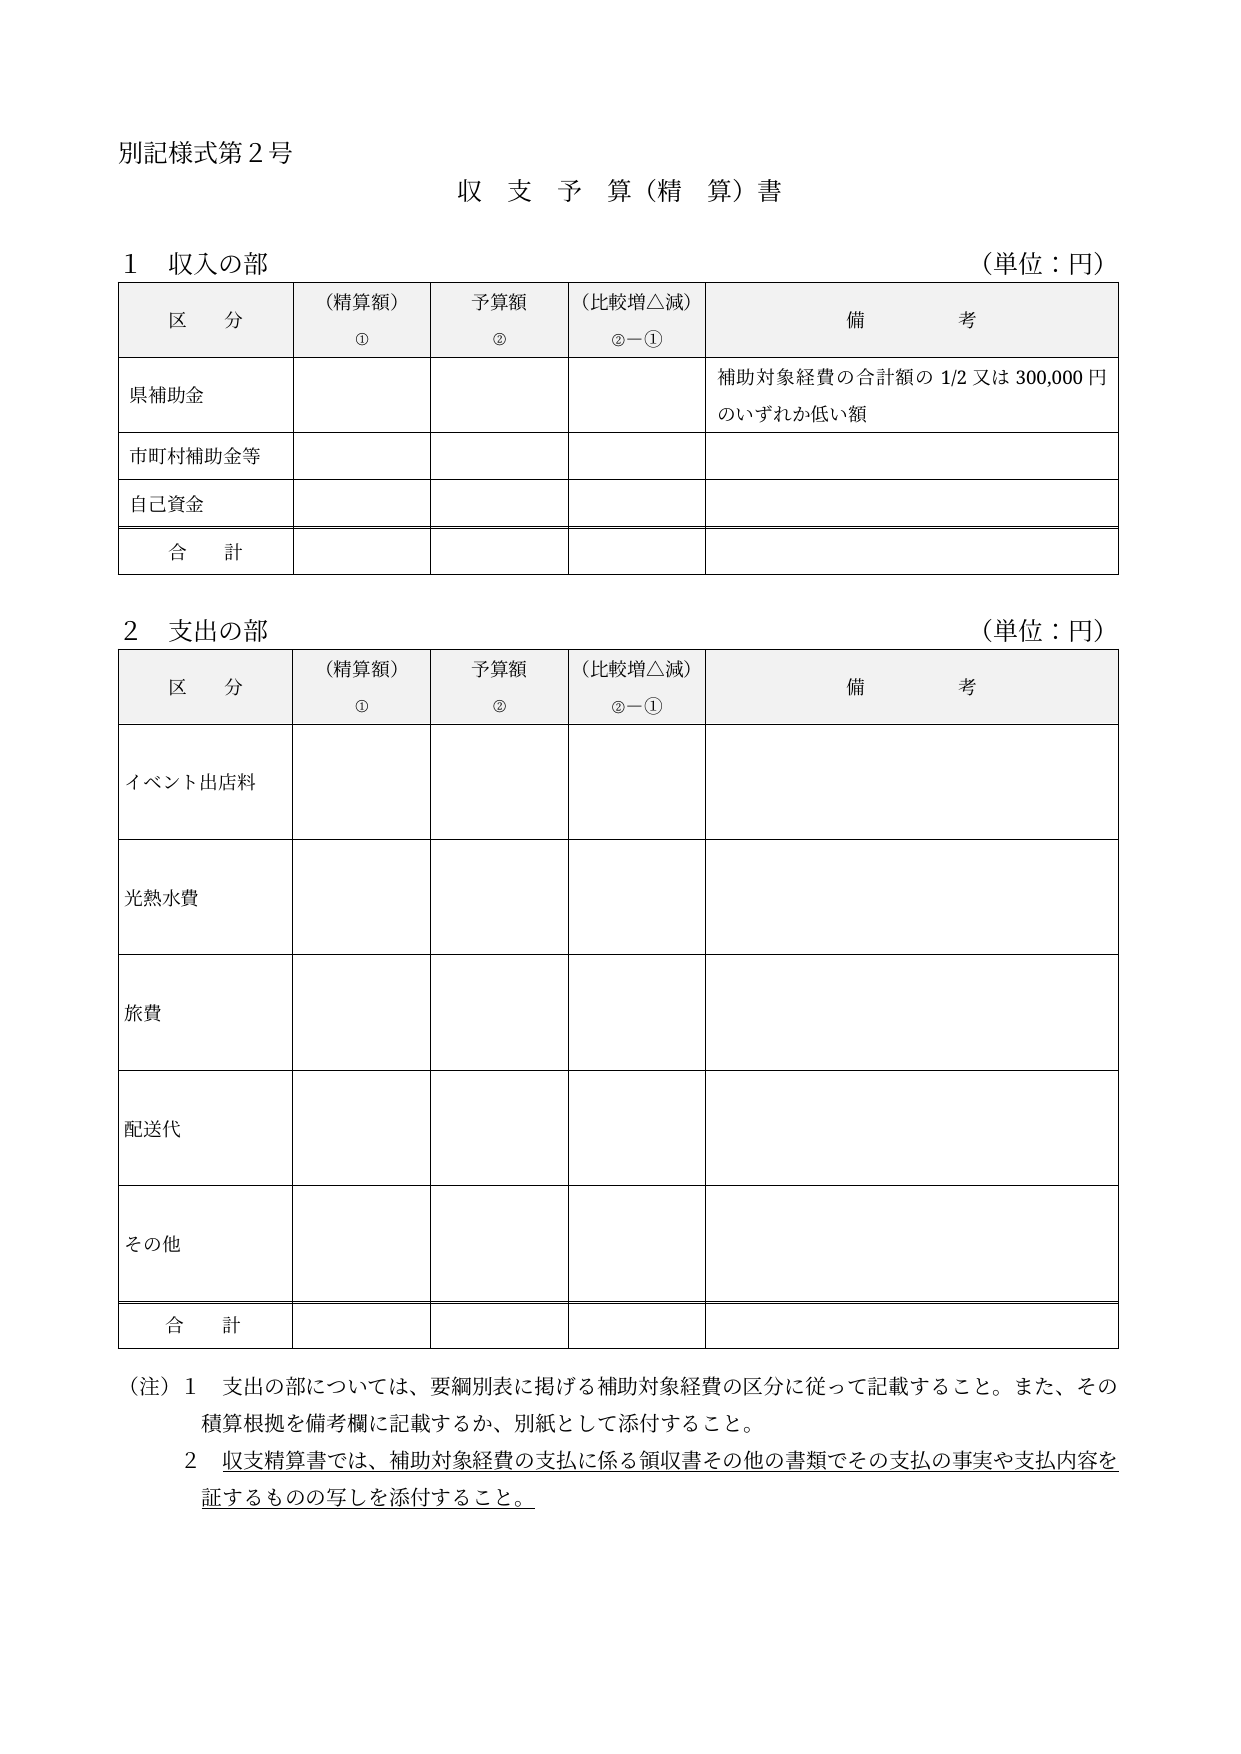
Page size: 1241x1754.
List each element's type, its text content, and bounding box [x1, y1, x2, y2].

table_cell [706, 840, 1118, 954]
table_header （精算額） ① [294, 283, 430, 357]
table_cell [706, 529, 1118, 573]
table_cell [431, 955, 568, 1070]
table_header （比較増△減） ②－① [569, 650, 705, 723]
table_header 備 考 [706, 650, 1118, 723]
text ２ 支出の部 （単位：円） [118, 611, 1122, 648]
text 収 支 予 算（精 算）書 [118, 171, 1122, 208]
text （注）１ 支出の部については、要綱別表に掲げる補助対象経費の区分に従って記載すること。また、その積算根拠を備考欄に記載するか、別紙として添付すること。 [118, 1367, 1122, 1441]
table_cell 光熱水費 [119, 840, 292, 954]
table_cell [706, 1071, 1118, 1185]
table_header 備 考 [706, 283, 1118, 357]
table_cell [431, 725, 568, 839]
table_cell [569, 1071, 705, 1185]
table_cell [431, 840, 568, 954]
text １ 収入の部 （単位：円） [118, 244, 1122, 282]
table_cell [431, 480, 568, 526]
table_header 区 分 [119, 283, 293, 357]
table_cell [431, 358, 568, 432]
table_cell [293, 955, 430, 1070]
table_cell [706, 433, 1118, 479]
table_header （比較増△減） ②－① [569, 283, 705, 357]
table_cell [706, 480, 1118, 526]
table_cell その他 [119, 1186, 292, 1301]
text ２ 収支精算書では、補助対象経費の支払に係る領収書その他の書類でその支払の事実や支払内容を証するものの写しを添付すること。 [118, 1441, 1122, 1515]
table_cell [569, 433, 705, 479]
table_cell [706, 1304, 1118, 1348]
table_header 予算額 ② [431, 650, 568, 723]
table_cell [569, 840, 705, 954]
table_cell 合 計 [119, 1304, 292, 1348]
table_cell [294, 358, 430, 432]
table_cell [293, 1071, 430, 1185]
table_header 区 分 [119, 650, 292, 723]
table_cell [293, 840, 430, 954]
table_cell 配送代 [119, 1071, 292, 1185]
table_cell [294, 480, 430, 526]
table_cell [293, 1304, 430, 1348]
table_cell イベント出店料 [119, 725, 292, 839]
table_cell [706, 725, 1118, 839]
text 別記様式第２号 [118, 134, 1122, 171]
table_cell 県補助金 [119, 358, 293, 432]
table_cell [569, 480, 705, 526]
table_cell [569, 358, 705, 432]
table_cell 市町村補助金等 [119, 433, 293, 479]
table_header （精算額） ① [293, 650, 430, 723]
table_cell 補助対象経費の合計額の1/2又は300,000円のいずれか低い額 [706, 358, 1118, 432]
table_cell [569, 725, 705, 839]
table_cell [294, 529, 430, 573]
table_cell [431, 433, 568, 479]
table_cell [431, 1304, 568, 1348]
table_cell [569, 529, 705, 573]
table_cell 合 計 [119, 529, 293, 573]
table_cell [293, 725, 430, 839]
table_cell 自己資金 [119, 480, 293, 526]
table_header 予算額 ② [431, 283, 568, 357]
table_cell [293, 1186, 430, 1301]
table_cell [294, 433, 430, 479]
table_cell [431, 1186, 568, 1301]
table_cell [706, 955, 1118, 1070]
table_cell [431, 529, 568, 573]
table_cell [569, 1186, 705, 1301]
table_cell [431, 1071, 568, 1185]
table_cell [706, 1186, 1118, 1301]
table_cell [569, 1304, 705, 1348]
table_cell 旅費 [119, 955, 292, 1070]
table_cell [569, 955, 705, 1070]
